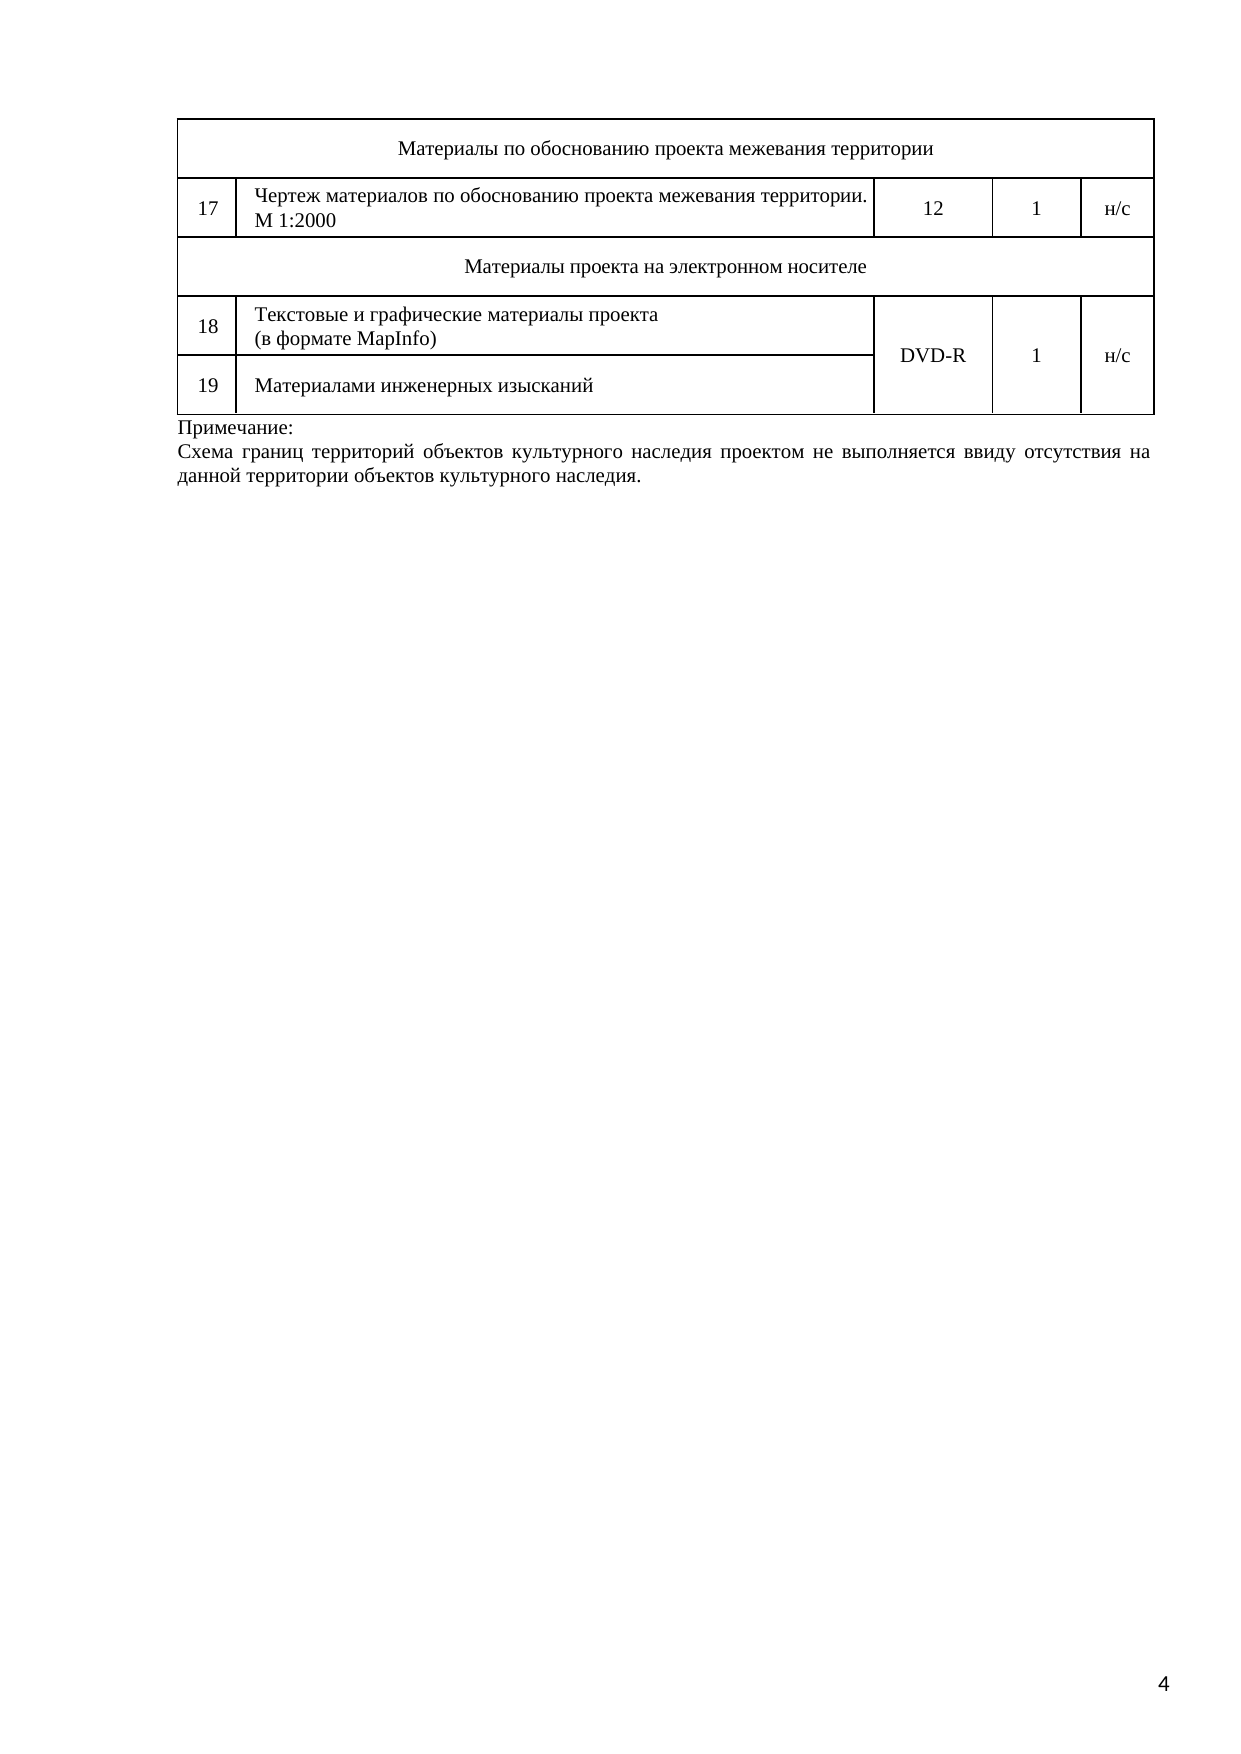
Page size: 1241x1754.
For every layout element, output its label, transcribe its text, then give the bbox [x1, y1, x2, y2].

table_cell DVD-R [875, 297, 992, 413]
text Схема границ территорий объектов культурного наследия проектом не выполняется ввиду отсутствия на данной территории объектов культурного наследия. [177, 439, 1152, 487]
table_cell Материалы проекта на электронном носителе [178, 238, 1153, 295]
subtitle Примечание: [177, 415, 1152, 439]
table_cell Материалами инженерных изысканий [237, 356, 873, 413]
table_cell Материалы по обоснованию проекта межевания территории [178, 120, 1153, 177]
table_cell Чертеж материалов по обоснованию проекта межевания территории. М 1:2000 [237, 179, 873, 236]
table_cell н/с [1082, 297, 1153, 413]
table_cell 19 [178, 356, 235, 413]
table_cell 1 [993, 297, 1080, 413]
table_cell 17 [178, 179, 235, 236]
table_cell Текстовые и графические материалы проекта (в формате MapInfo) [237, 297, 873, 354]
table_cell 12 [875, 179, 992, 236]
table_cell 1 [993, 179, 1080, 236]
table_cell н/с [1082, 179, 1153, 236]
table_cell 18 [178, 297, 235, 354]
